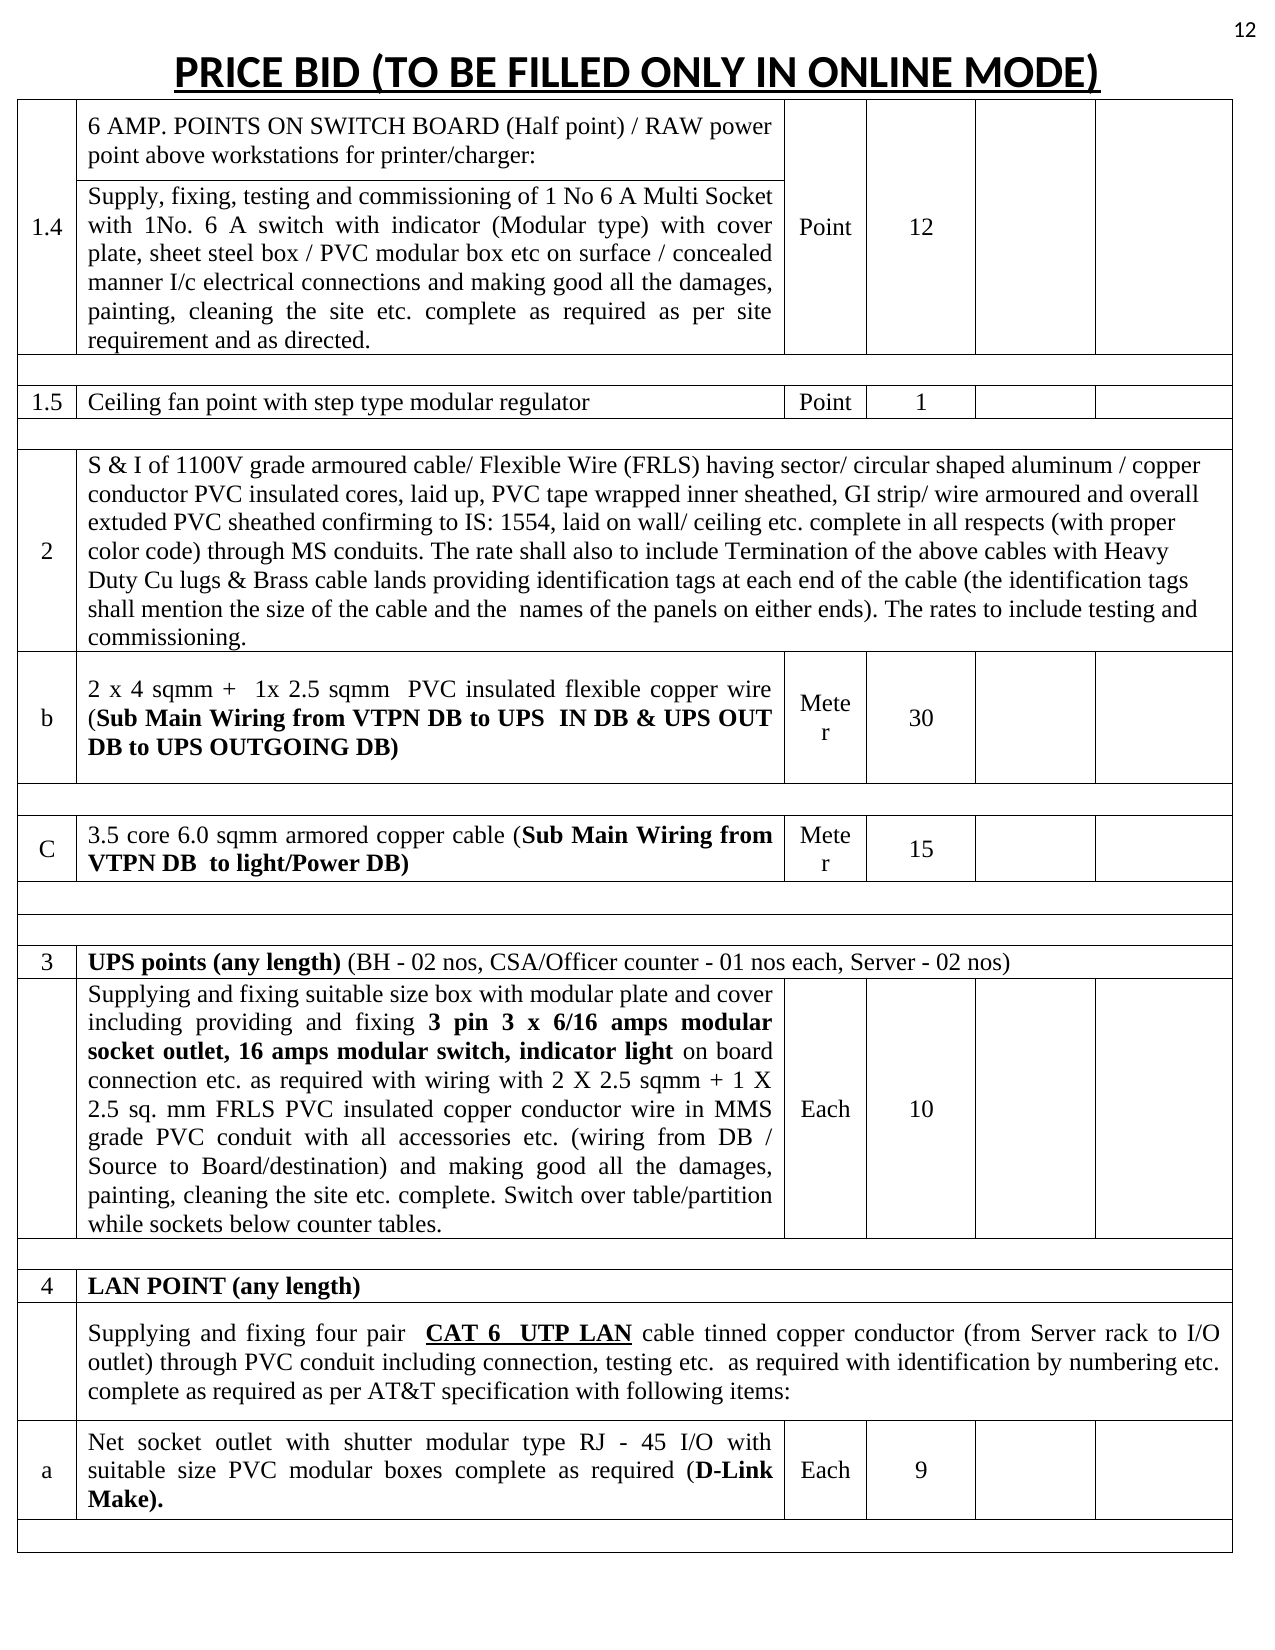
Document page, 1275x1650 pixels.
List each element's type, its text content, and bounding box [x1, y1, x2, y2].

table_cell S & I of 1100V grade armoured cable/ Flexible Wire (FRLS) having sector/ circular shaped aluminum / copper conductor PVC insulated cores, laid up, PVC tape wrapped inner sheathed, GI strip/ wire armoured and overall extuded PVC sheathed confirming to IS: 1554, laid on wall/ ceiling etc. complete in all respects (with proper color code) through MS conduits. The rate shall also to include Termination of the above cables with Heavy Duty Cu lugs & Brass cable lands providing identification tags at each end of the cable (the identification tags shall mention the size of the cable and the names of the panels on either ends). The rates to include testing and commissioning. [77, 450, 1232, 651]
table_cell Each [785, 1421, 866, 1519]
table_cell [18, 915, 1232, 945]
table_cell [18, 355, 1232, 385]
table_cell 2 [18, 450, 76, 651]
table_cell [1096, 979, 1232, 1237]
table_cell 2 x 4 sqmm + 1x 2.5 sqmm PVC insulated flexible copper wire (Sub Main Wiring from VTPN DB to UPS IN DB & UPS OUT DB to UPS OUTGOING DB) [77, 652, 784, 782]
table_cell Ceiling fan point with step type modular regulator [77, 386, 784, 418]
table_cell 3 [18, 946, 76, 978]
table_cell [18, 419, 1232, 449]
table_cell Supplying and fixing suitable size box with modular plate and cover including providing and fixing 3 pin 3 x 6/16 amps modular socket outlet, 16 amps modular switch, indicator light on board connection etc. as required with wiring with 2 X 2.5 sqmm + 1 X 2.5 sq. mm FRLS PVC insulated copper conductor wire in MMS grade PVC conduit with all accessories etc. (wiring from DB / Source to Board/destination) and making good all the damages, painting, cleaning the site etc. complete. Switch over table/partition while sockets below counter tables. [77, 979, 784, 1237]
table_cell Point [785, 386, 866, 418]
table_cell [976, 100, 1095, 353]
table_cell b [18, 652, 76, 782]
table_cell 6 AMP. POINTS ON SWITCH BOARD (Half point) / RAW power point above workstations for printer/charger: [77, 100, 784, 180]
table_cell [1096, 386, 1232, 418]
table_cell [976, 816, 1095, 881]
table_cell [18, 882, 1232, 914]
table_cell Point [785, 100, 866, 353]
table_cell [976, 652, 1095, 782]
table_cell 9 [867, 1421, 975, 1519]
table_cell Net socket outlet with shutter modular type RJ - 45 I/O with suitable size PVC modular boxes complete as required (D-Link Make). [77, 1421, 784, 1519]
table_cell LAN POINT (any length) [77, 1270, 1232, 1302]
table_cell [18, 784, 1232, 815]
table_cell Supply, fixing, testing and commissioning of 1 No 6 A Multi Socket with 1No. 6 A switch with indicator (Modular type) with cover plate, sheet steel box / PVC modular box etc on surface / concealed manner I/c electrical connections and making good all the damages, painting, cleaning the site etc. complete as required as per site requirement and as directed. [77, 181, 784, 353]
table_cell [976, 386, 1095, 418]
table_cell [1096, 816, 1232, 881]
table_cell UPS points (any length) (BH - 02 nos, CSA/Officer counter - 01 nos each, Server - 02 nos) [77, 946, 1232, 978]
table_cell [1096, 100, 1232, 353]
table_cell 12 [867, 100, 975, 353]
table_cell 15 [867, 816, 975, 881]
table_cell a [18, 1421, 76, 1519]
table_cell [18, 1520, 1232, 1552]
table_cell 1 [867, 386, 975, 418]
table_cell Each [785, 979, 866, 1237]
table_cell 3.5 core 6.0 sqmm armored copper cable (Sub Main Wiring from VTPN DB to light/Power DB) [77, 816, 784, 881]
table_cell Meter [785, 652, 866, 782]
table_cell [18, 1303, 76, 1420]
table_cell 4 [18, 1270, 76, 1302]
table_cell 10 [867, 979, 975, 1237]
table_cell Meter [785, 816, 866, 881]
table_cell 30 [867, 652, 975, 782]
table_cell [976, 979, 1095, 1237]
table_cell 1.4 [18, 100, 76, 353]
table_cell [1096, 1421, 1232, 1519]
table_cell [1096, 652, 1232, 782]
table_cell Supplying and fixing four pair CAT 6 UTP LAN cable tinned copper conductor (from Server rack to I/O outlet) through PVC conduit including connection, testing etc. as required with identification by numbering etc. complete as required as per AT&T specification with following items: [77, 1303, 1232, 1420]
table_cell [18, 1239, 1232, 1269]
table_cell [18, 979, 76, 1237]
table_cell 1.5 [18, 386, 76, 418]
table_cell C [18, 816, 76, 881]
table_cell [976, 1421, 1095, 1519]
